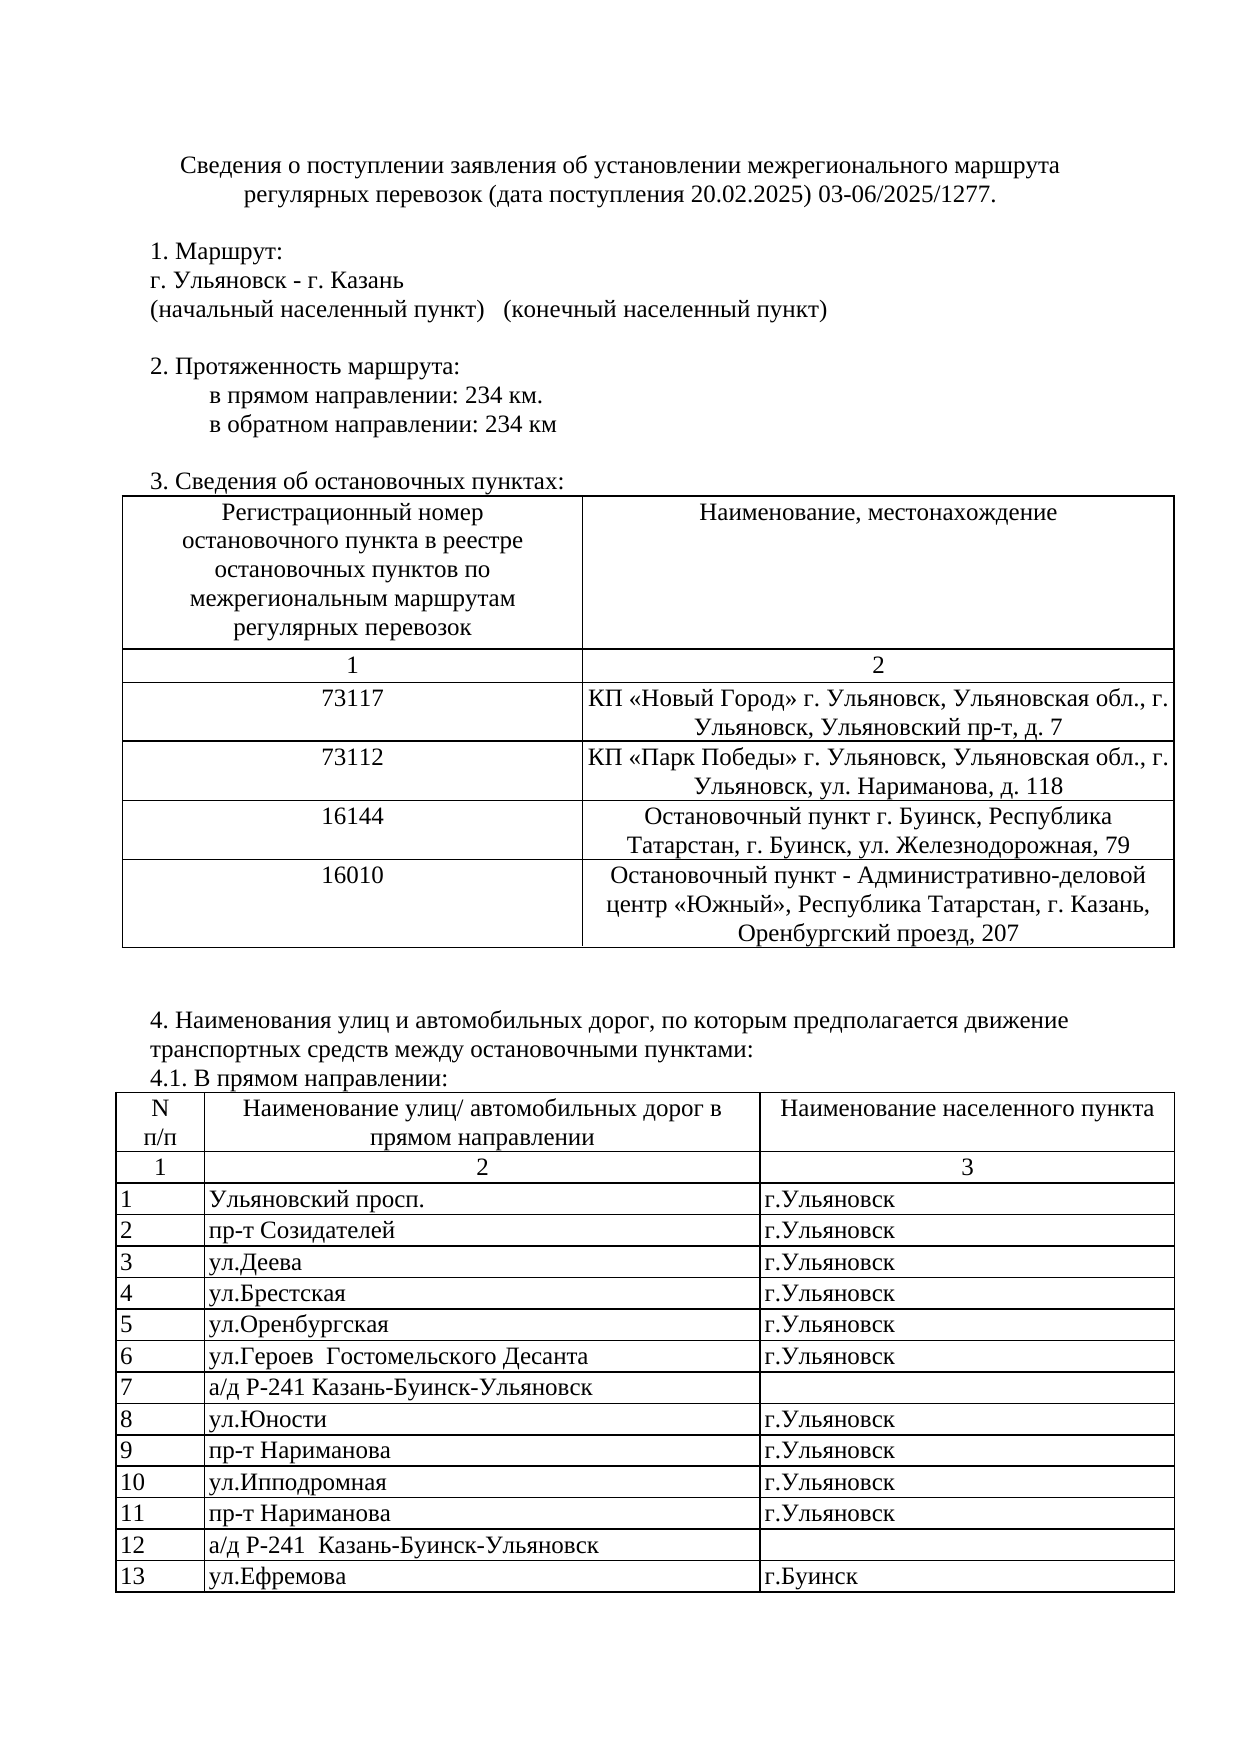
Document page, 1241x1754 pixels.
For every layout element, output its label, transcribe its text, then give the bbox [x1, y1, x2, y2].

table_cell 3 [117, 1247, 204, 1277]
table_cell 2 [205, 1152, 759, 1182]
table_cell 11 [117, 1498, 204, 1528]
table_cell ул.Ипподромная [205, 1467, 759, 1497]
text 1. Маршрут: [150, 236, 1090, 265]
table_cell 2 [583, 650, 1173, 681]
table_cell а/д Р-241 Казань-Буинск-Ульяновск [205, 1373, 759, 1402]
table_cell г.Ульяновск [761, 1310, 1174, 1339]
table_cell 13 [117, 1561, 204, 1591]
text 4.1. В прямом направлении: [150, 1063, 1090, 1092]
table_cell г.Ульяновск [761, 1278, 1174, 1308]
text 3. Сведения об остановочных пунктах: [150, 466, 1090, 495]
table_cell пр-т Нариманова [205, 1498, 759, 1528]
table_cell 1 [117, 1184, 204, 1214]
table_cell г.Буинск [761, 1561, 1174, 1591]
table_cell 16010 [123, 860, 582, 946]
table_header N п/п [117, 1093, 204, 1151]
table_cell 2 [117, 1215, 204, 1245]
table_cell [761, 1373, 1174, 1402]
table_header Наименование, местонахождение [583, 497, 1173, 648]
text 4. Наименования улиц и автомобильных дорог, по которым предполагается движение транспортных средств между остановочными пунктами: [150, 1005, 1090, 1063]
table_cell Ульяновский просп. [205, 1184, 759, 1214]
table_cell 5 [117, 1310, 204, 1339]
table_cell 1 [123, 650, 582, 681]
text 2. Протяженность маршрута: [150, 351, 1090, 380]
table_cell 12 [117, 1530, 204, 1560]
table_cell 8 [117, 1404, 204, 1434]
table_cell 7 [117, 1373, 204, 1402]
table_cell ул.Оренбургская [205, 1310, 759, 1339]
table_cell ул.Героев Гостомельского Десанта [205, 1341, 759, 1371]
table_cell 73112 [123, 742, 582, 799]
text г. Ульяновск - г. Казань [150, 265, 1090, 294]
table_cell 16144 [123, 801, 582, 858]
table_cell КП «Парк Победы» г. Ульяновск, Ульяновская обл., г. Ульяновск, ул. Нариманова, д. 118 [583, 742, 1173, 799]
text (начальный населенный пункт) (конечный населенный пункт) [150, 294, 1090, 322]
table_cell 73117 [123, 683, 582, 740]
text Сведения о поступлении заявления об установлении межрегионального маршрута регулярных перевозок (дата поступления 20.02.2025) 03-06/2025/1277. [150, 150, 1090, 207]
text в обратном направлении: 234 км [150, 409, 1090, 437]
table_cell Остановочный пункт г. Буинск, Республика Татарстан, г. Буинск, ул. Железнодорожная, 79 [583, 801, 1173, 858]
table_cell 6 [117, 1341, 204, 1371]
table_cell [761, 1530, 1174, 1560]
table_cell 1 [117, 1152, 204, 1182]
text в прямом направлении: 234 км. [150, 380, 1090, 409]
table_cell г.Ульяновск [761, 1467, 1174, 1497]
table_cell г.Ульяновск [761, 1498, 1174, 1528]
table_header Наименование населенного пункта [761, 1093, 1174, 1151]
table_cell г.Ульяновск [761, 1184, 1174, 1214]
table_cell ул.Брестская [205, 1278, 759, 1308]
table_cell г.Ульяновск [761, 1247, 1174, 1277]
table_cell а/д Р-241 Казань-Буинск-Ульяновск [205, 1530, 759, 1560]
table_cell пр-т Нариманова [205, 1436, 759, 1465]
table_cell ул.Деева [205, 1247, 759, 1277]
table_cell г.Ульяновск [761, 1436, 1174, 1465]
table_cell ул.Юности [205, 1404, 759, 1434]
table_cell КП «Новый Город» г. Ульяновск, Ульяновская обл., г. Ульяновск, Ульяновский пр-т, д. 7 [583, 683, 1173, 740]
table_cell пр-т Созидателей [205, 1215, 759, 1245]
table_cell ул.Ефремова [205, 1561, 759, 1591]
table_header Наименование улиц/ автомобильных дорог в прямом направлении [205, 1093, 759, 1151]
table_header Регистрационный номер остановочного пункта в реестре остановочных пунктов по межрегиональным маршрутам регулярных перевозок [123, 497, 582, 648]
table_cell 10 [117, 1467, 204, 1497]
table_cell 3 [761, 1152, 1174, 1182]
table_cell г.Ульяновск [761, 1404, 1174, 1434]
table_cell г.Ульяновск [761, 1215, 1174, 1245]
table_cell 9 [117, 1436, 204, 1465]
table_cell 4 [117, 1278, 204, 1308]
table_cell г.Ульяновск [761, 1341, 1174, 1371]
table_cell Остановочный пункт - Административно-деловой центр «Южный», Республика Татарстан, г. Казань, Оренбургский проезд, 207 [583, 860, 1173, 946]
